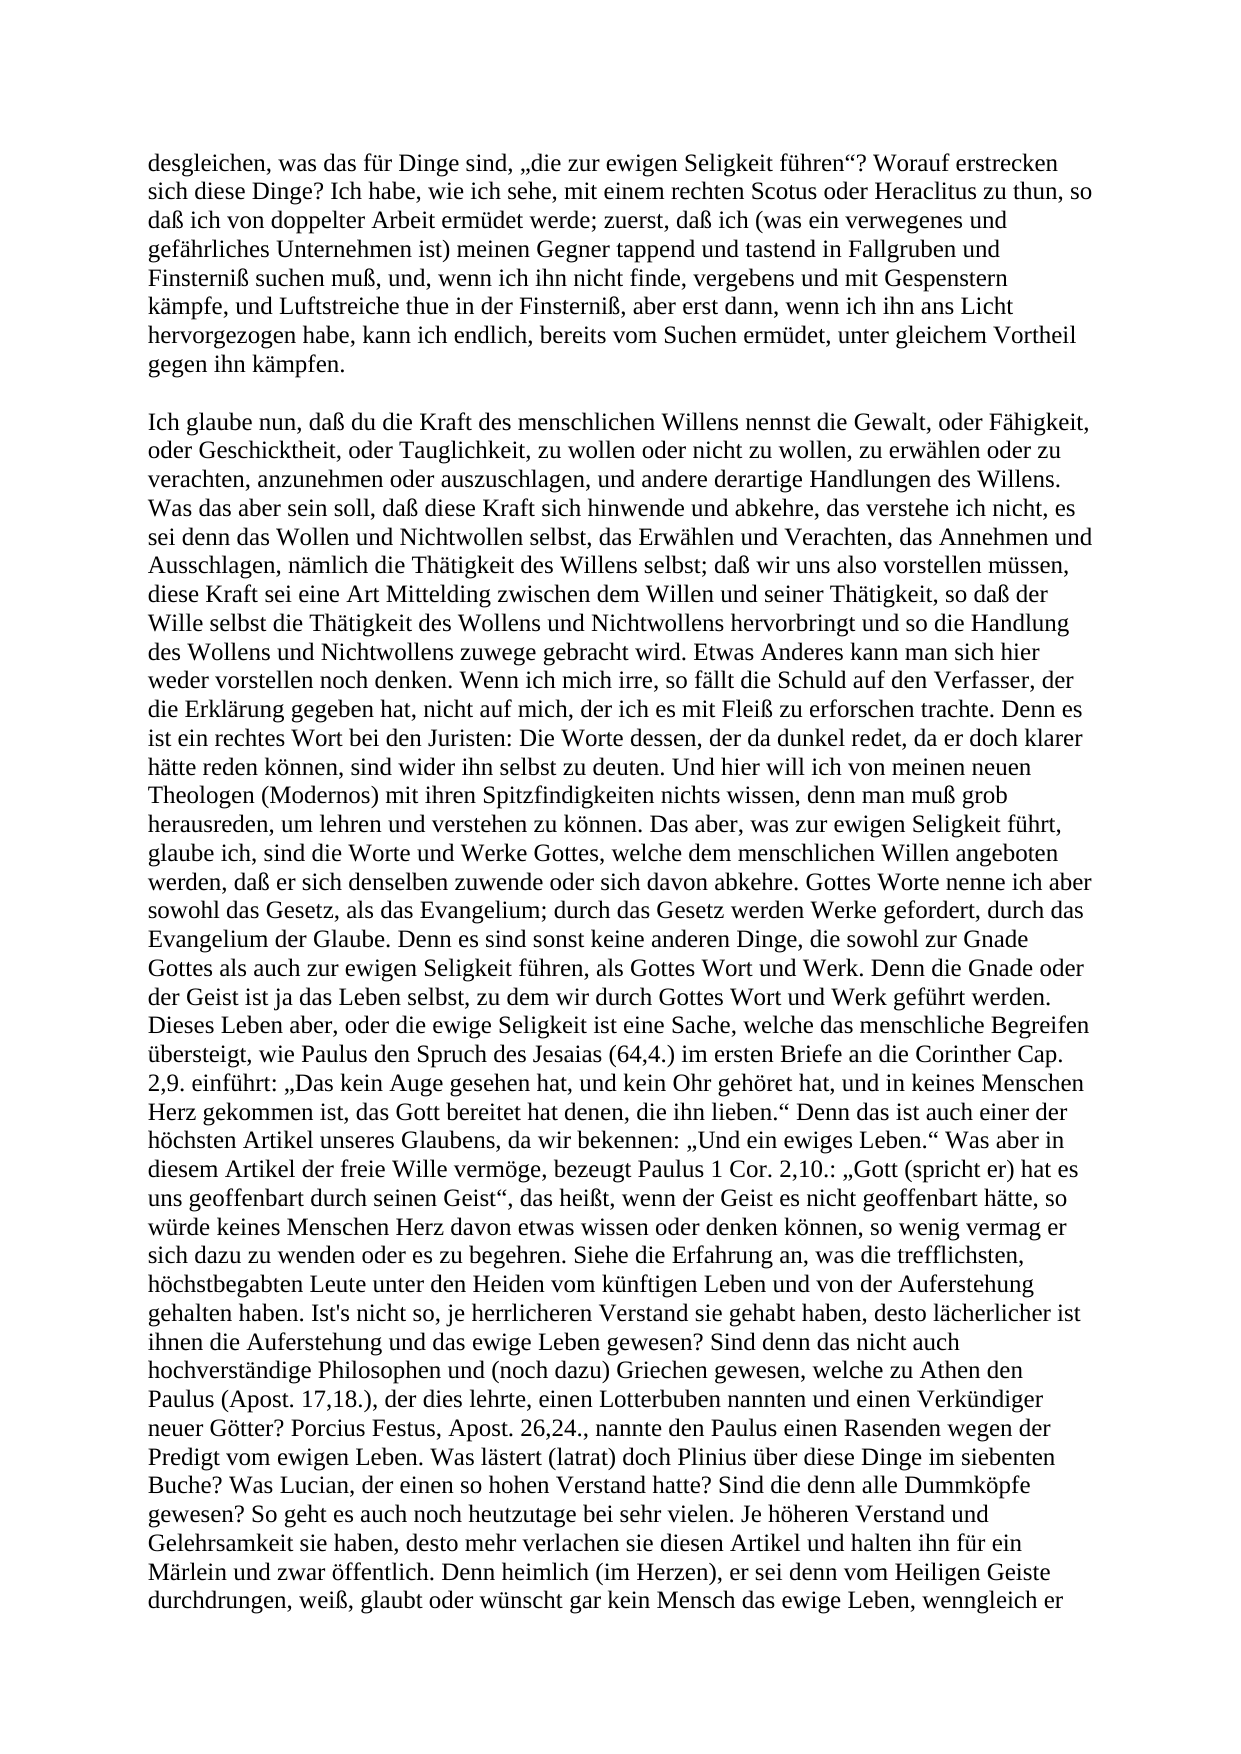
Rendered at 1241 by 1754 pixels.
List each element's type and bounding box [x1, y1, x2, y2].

text [148, 148, 1093, 378]
text [148, 407, 1093, 1614]
